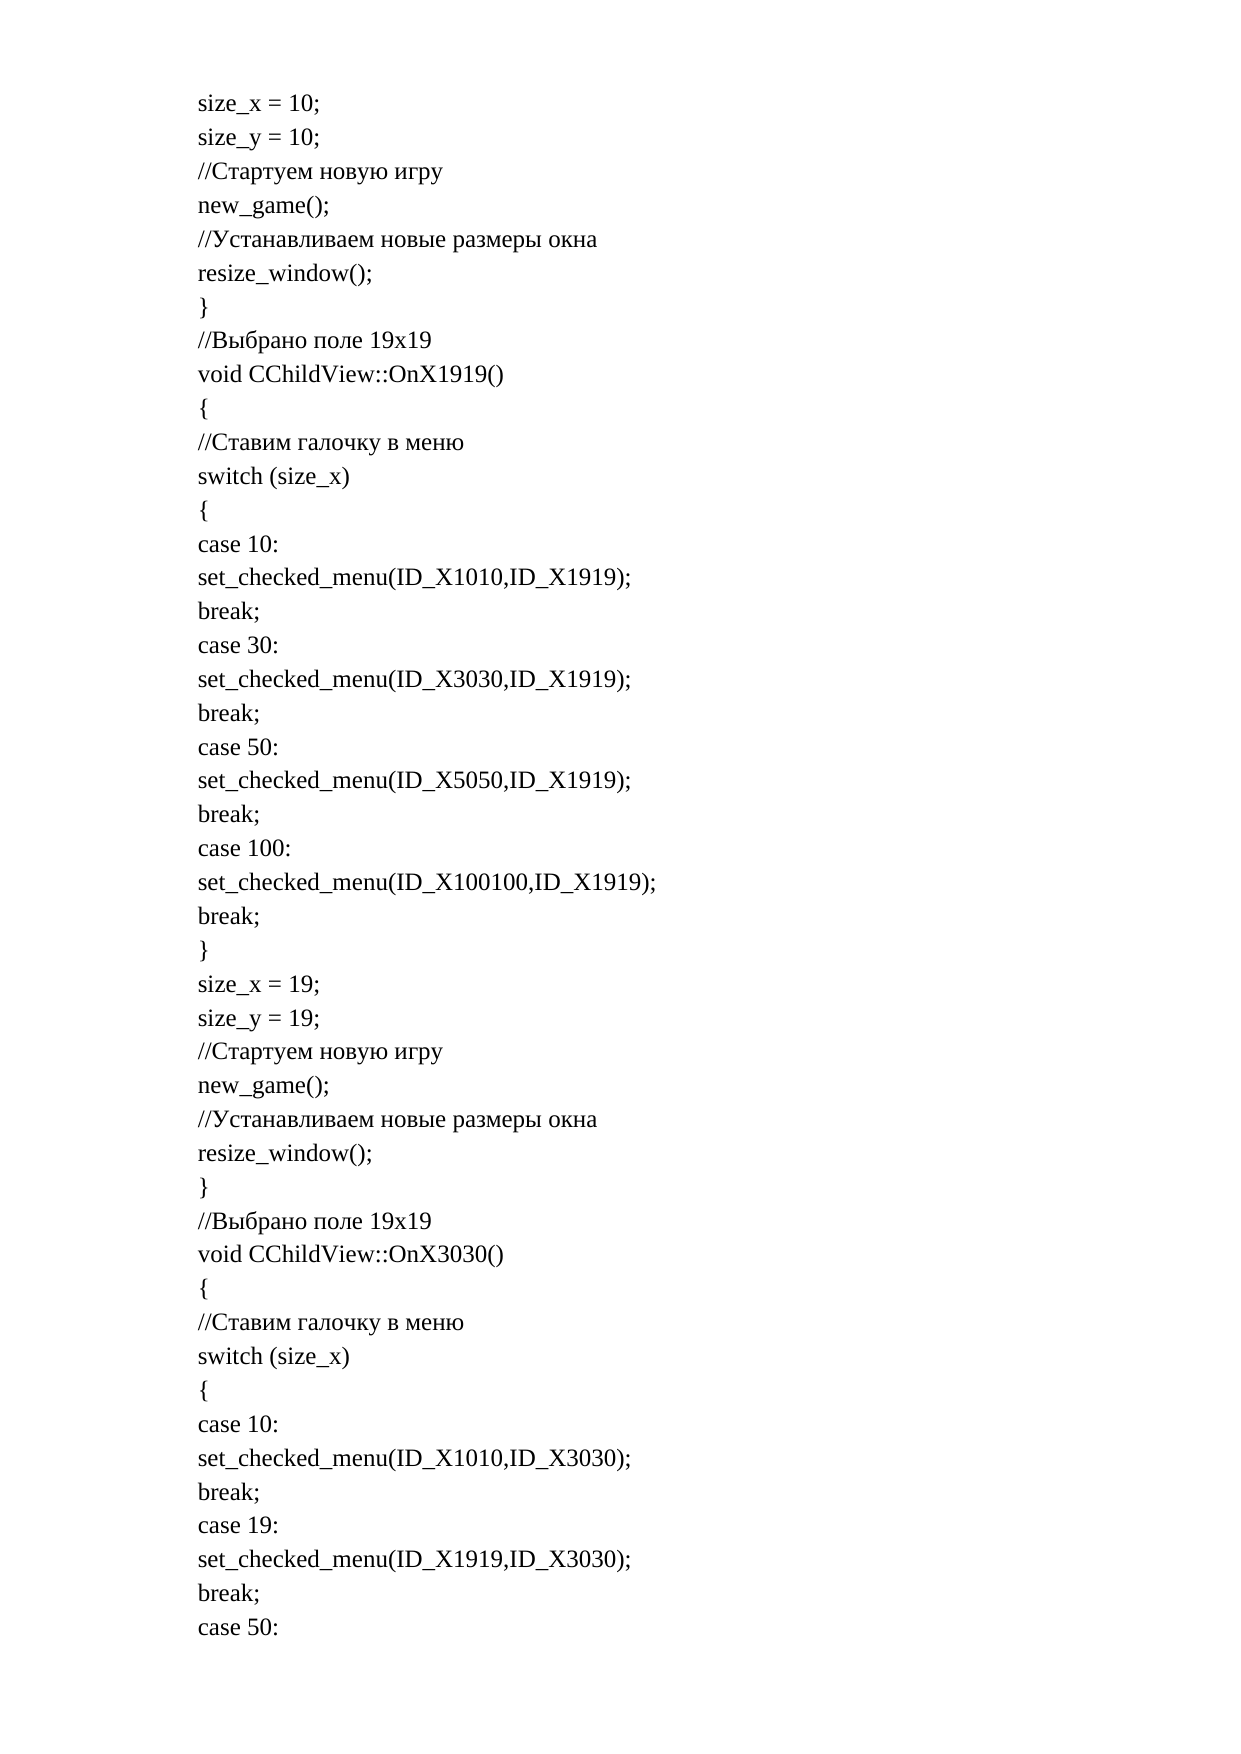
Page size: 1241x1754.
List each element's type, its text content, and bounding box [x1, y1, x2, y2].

text } [148, 935, 1152, 964]
text //Стартуем новую игру [148, 156, 1152, 185]
text //Ставим галочку в меню [148, 427, 1152, 456]
text set_chеcked_menu(ID_X1010,ID_X1919); [148, 562, 1152, 591]
text //Выбрано поле 19x19 [148, 1206, 1152, 1234]
text } [148, 1172, 1152, 1201]
text case 10: [148, 529, 1152, 557]
text set_chеcked_menu(ID_X100100,ID_X1919); [148, 867, 1152, 896]
text set_chеcked_menu(ID_X1919,ID_X3030); [148, 1544, 1152, 1573]
text size_y = 19; [148, 1003, 1152, 1031]
text { [148, 1375, 1152, 1404]
text size_x = 19; [148, 969, 1152, 997]
text //Выбрано поле 19x19 [148, 326, 1152, 354]
text set_chеcked_menu(ID_X1010,ID_X3030); [148, 1443, 1152, 1471]
text set_chеcked_menu(ID_X5050,ID_X1919); [148, 766, 1152, 794]
text case 10: [148, 1409, 1152, 1438]
text { [148, 393, 1152, 422]
text break; [148, 901, 1152, 930]
text switch (size_x) [148, 461, 1152, 490]
text //Ставим галочку в меню [148, 1307, 1152, 1336]
text set_chеcked_menu(ID_X3030,ID_X1919); [148, 664, 1152, 693]
text //Стартуем новую игру [148, 1036, 1152, 1065]
text //Устанавливаем новые размеры окна [148, 224, 1152, 253]
text case 50: [148, 732, 1152, 761]
text case 19: [148, 1510, 1152, 1539]
text break; [148, 596, 1152, 625]
text void CChildView::OnX3030() [148, 1239, 1152, 1268]
text break; [148, 1578, 1152, 1607]
text //Устанавливаем новые размеры окна [148, 1104, 1152, 1133]
text { [148, 1273, 1152, 1302]
text resize_window(); [148, 1138, 1152, 1167]
text resize_window(); [148, 258, 1152, 287]
text { [148, 495, 1152, 523]
text new_game(); [148, 190, 1152, 219]
text } [148, 292, 1152, 320]
text size_x = 10; [148, 88, 1152, 117]
text case 30: [148, 630, 1152, 659]
text switch (size_x) [148, 1341, 1152, 1370]
text case 50: [148, 1612, 1152, 1641]
text new_game(); [148, 1070, 1152, 1099]
text case 100: [148, 833, 1152, 862]
text break; [148, 698, 1152, 727]
text size_y = 10; [148, 122, 1152, 151]
text break; [148, 799, 1152, 828]
text void CChildView::OnX1919() [148, 359, 1152, 388]
text break; [148, 1477, 1152, 1505]
